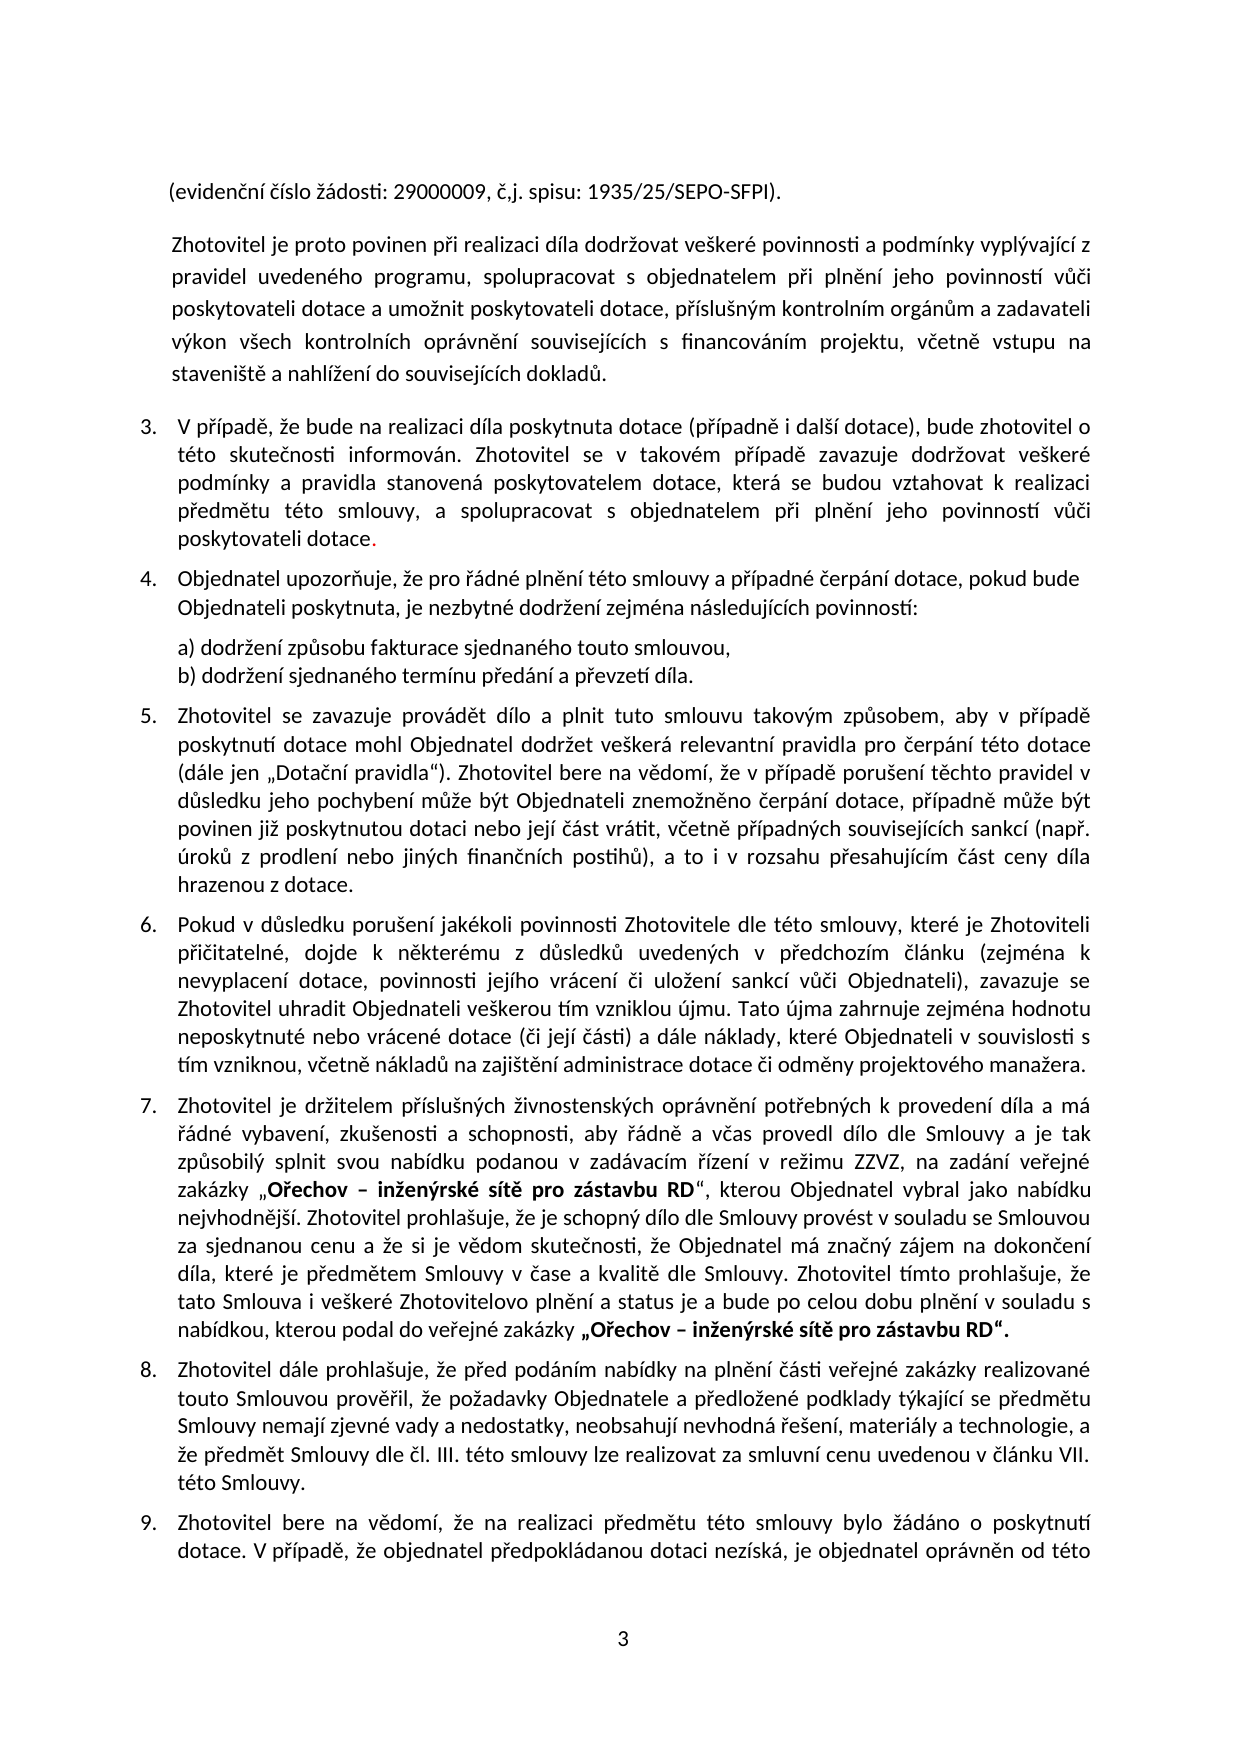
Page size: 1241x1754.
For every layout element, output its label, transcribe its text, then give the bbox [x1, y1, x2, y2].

list a) dodržení způsobu fakturace sjednaného touto smlouvou, b) dodržení sjednaného termínu předání a převzetí díla. [177, 633, 1092, 689]
text Zhotovitel je proto povinen při realizaci díla dodržovat veškeré povinnosti a podmínky vyplývající z pravidel uvedeného programu, spolupracovat s objednatelem při plnění jeho povinností vůči poskytovateli dotace a umožnit poskytovateli dotace, příslušným kontrolním orgánům a zadavateli výkon všech kontrolních oprávnění souvisejících s financováním projektu, včetně vstupu na staveniště a nahlížení do souvisejících dokladů. [171, 230, 1092, 387]
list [140, 1508, 1092, 1564]
list Objednatel upozorňuje, že pro řádné plnění této smlouvy a případné čerpání dotace, pokud bude Objednateli poskytnuta, je nezbytné dodržení zejména následujících povinností: [140, 564, 1092, 621]
list Zhotovitel dále prohlašuje, že před podáním nabídky na plnění části veřejné zakázky realizované touto Smlouvou prověřil, že požadavky Objednatele a předložené podklady týkající se předmětu Smlouvy nemají zjevné vady a nedostatky, neobsahují nevhodná řešení, materiály a technologie, a že předmět Smlouvy dle čl. III. této smlouvy lze realizovat za smluvní cenu uvedenou v článku VII. této Smlouvy. [140, 1356, 1092, 1496]
list V případě, že bude na realizaci díla poskytnuta dotace (případně i další dotace), bude zhotovitel o této skutečnosti informován. Zhotovitel se v takovém případě zavazuje dodržovat veškeré podmínky a pravidla stanovená poskytovatelem dotace, která se budou vztahovat k realizaci předmětu této smlouvy, a spolupracovat s objednatelem při plnění jeho povinností vůči poskytovateli dotace. [140, 412, 1092, 552]
text (evidenční číslo žádosti: 29000009, č,j. spisu: 1935/25/SEPO-SFPI). [148, 177, 1092, 205]
list Zhotovitel se zavazuje provádět dílo a plnit tuto smlouvu takovým způsobem, aby v případě poskytnutí dotace mohl Objednatel dodržet veškerá relevantní pravidla pro čerpání této dotace (dále jen „Dotační pravidla“). Zhotovitel bere na vědomí, že v případě porušení těchto pravidel v důsledku jeho pochybení může být Objednateli znemožněno čerpání dotace, případně může být povinen již poskytnutou dotaci nebo její část vrátit, včetně případných souvisejících sankcí (např. úroků z prodlení nebo jiných finančních postihů), a to i v rozsahu přesahujícím část ceny díla hrazenou z dotace. [140, 702, 1092, 898]
list Zhotovitel je držitelem příslušných živnostenských oprávnění potřebných k provedení díla a má řádné vybavení, zkušenosti a schopnosti, aby řádně a včas provedl dílo dle Smlouvy a je tak způsobilý splnit svou nabídku podanou v zadávacím řízení v režimu ZZVZ, na zadání veřejné zakázky „Ořechov – inženýrské sítě pro zástavbu RD“, kterou Objednatel vybral jako nabídku nejvhodnější. Zhotovitel prohlašuje, že je schopný dílo dle Smlouvy provést v souladu se Smlouvou za sjednanou cenu a že si je vědom skutečnosti, že Objednatel má značný zájem na dokončení díla, které je předmětem Smlouvy v čase a kvalitě dle Smlouvy. Zhotovitel tímto prohlašuje, že tato Smlouva i veškeré Zhotovitelovo plnění a status je a bude po celou dobu plnění v souladu s nabídkou, kterou podal do veřejné zakázky „Ořechov – inženýrské sítě pro zástavbu RD“. [140, 1091, 1092, 1343]
list Pokud v důsledku porušení jakékoli povinnosti Zhotovitele dle této smlouvy, které je Zhotoviteli přičitatelné, dojde k některému z důsledků uvedených v předchozím článku (zejména k nevyplacení dotace, povinnosti jejího vrácení či uložení sankcí vůči Objednateli), zavazuje se Zhotovitel uhradit Objednateli veškerou tím vzniklou újmu. Tato újma zahrnuje zejména hodnotu neposkytnuté nebo vrácené dotace (či její části) a dále náklady, které Objednateli v souvislosti s tím vzniknou, včetně nákladů na zajištění administrace dotace či odměny projektového manažera. [140, 910, 1092, 1078]
